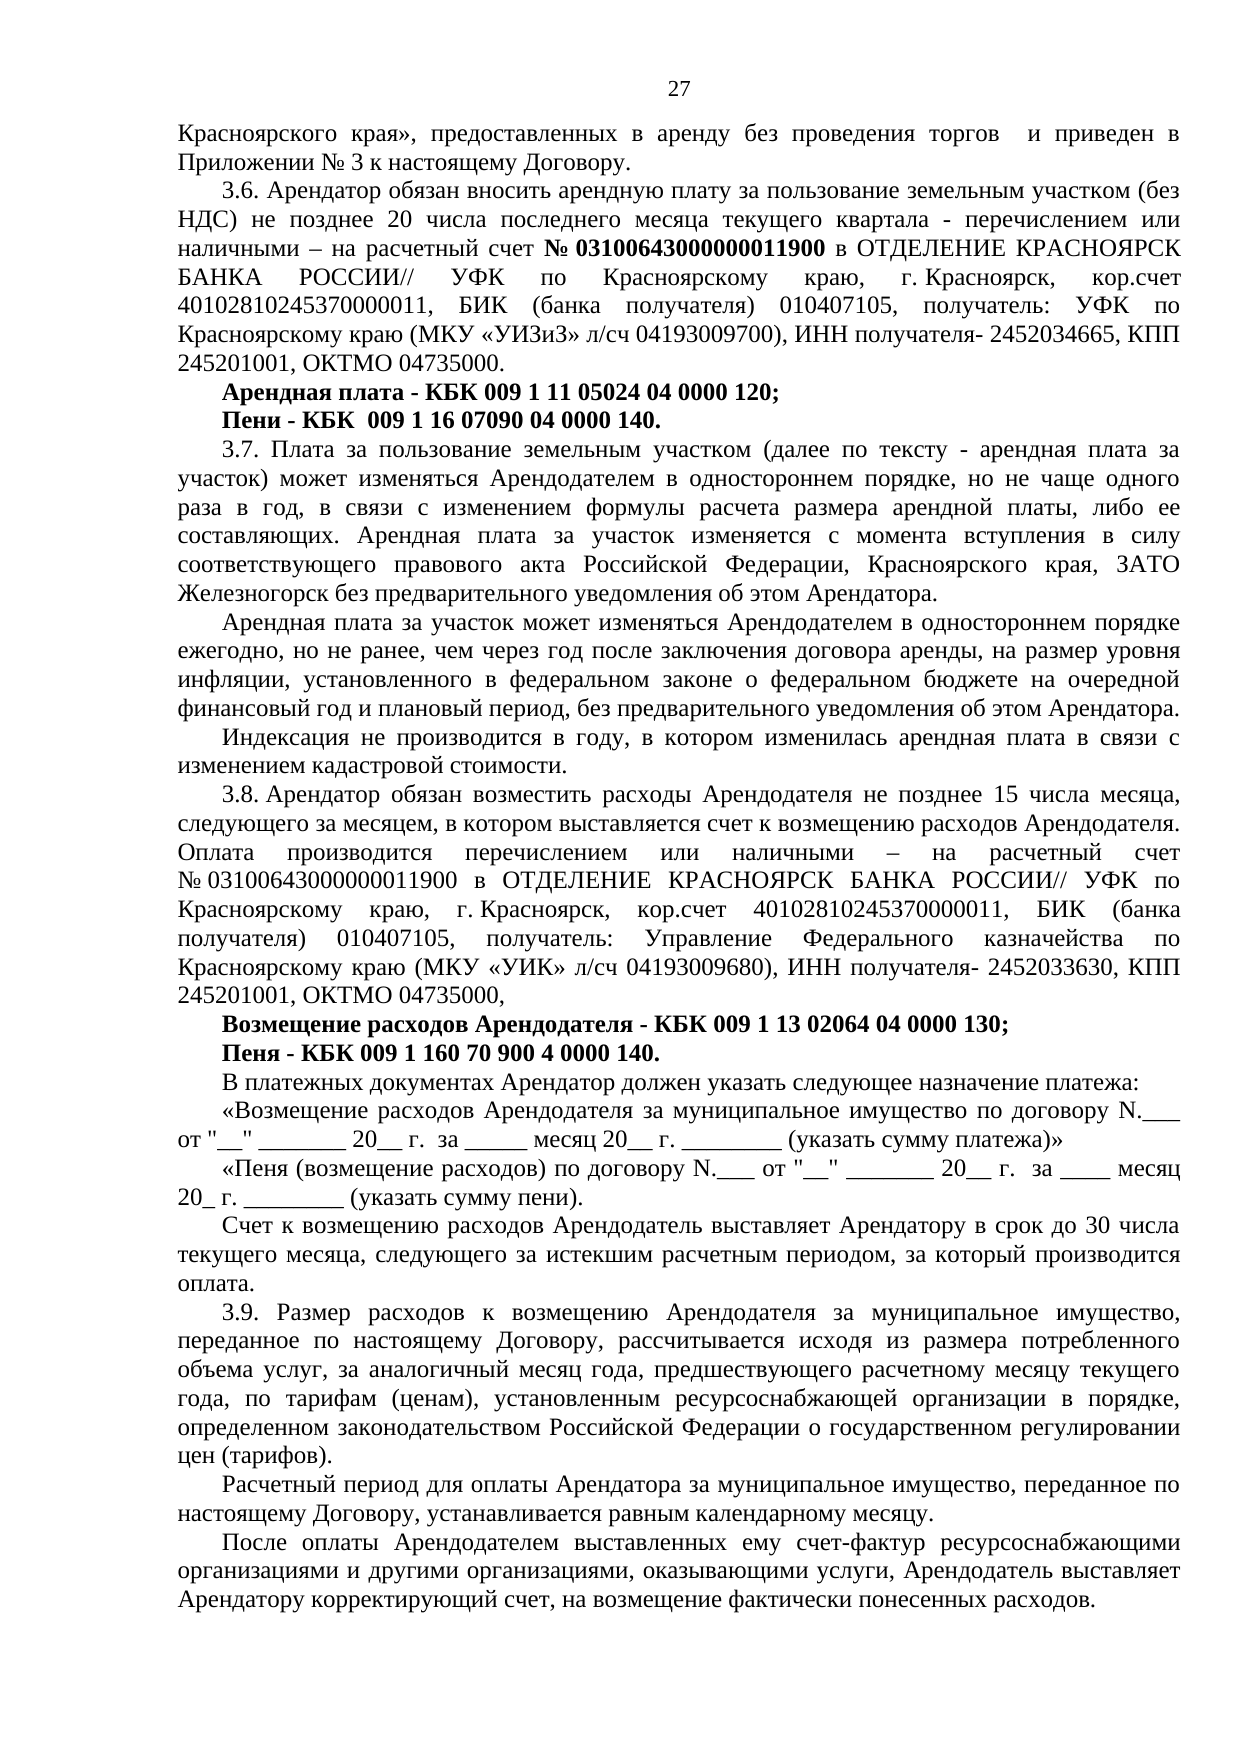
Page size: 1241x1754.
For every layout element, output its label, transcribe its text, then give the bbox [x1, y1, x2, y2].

text Арендная плата за участок может изменяться Арендодателем в одностороннем порядке ежегодно, но не ранее, чем через год после заключения договора аренды, на размер уровня инфляции, установленного в федеральном законе о федеральном бюджете на очередной финансовый год и плановый период, без предварительного уведомления об этом Арендатора. [177, 607, 1181, 722]
text 3.7. Плата за пользование земельным участком (далее по тексту - арендная плата за участок) может изменяться Арендодателем в одностороннем порядке, но не чаще одного раза в год, в связи с изменением формулы расчета размера арендной платы, либо ее составляющих. Арендная плата за участок изменяется с момента вступления в силу соответствующего правового акта Российской Федерации, Красноярского края, ЗАТО Железногорск без предварительного уведомления об этом Арендатора. [177, 434, 1181, 607]
text После оплаты Арендодателем выставленных ему счет-фактур ресурсоснабжающими организациями и другими организациями, оказывающими услуги, Арендодатель выставляет Арендатору корректирующий счет, на возмещение фактически понесенных расходов. [177, 1527, 1181, 1613]
text 3.6. Арендатор обязан вносить арендную плату за пользование земельным участком (без НДС) не позднее 20 числа последнего месяца текущего квартала - перечислением или наличными – на расчетный счет № 03100643000000011900 в ОТДЕЛЕНИЕ КРАСНОЯРСК БАНКА РОССИИ// УФК по Красноярскому краю, г. Красноярск, кор.счет 40102810245370000011, БИК (банка получателя) 010407105, получатель: УФК по Красноярскому краю (МКУ «УИЗиЗ» л/сч 04193009700), ИНН получателя- 2452034665, КПП 245201001, ОКТМО 04735000. [177, 176, 1181, 377]
text Пени - КБК 009 1 16 07090 04 0000 140. [177, 406, 1181, 434]
text «Возмещение расходов Арендодателя за муниципальное имущество по договору N.___ от "__" _______ 20__ г. за _____ месяц 20__ г. ________ (указать сумму платежа)» [177, 1096, 1181, 1153]
text Счет к возмещению расходов Арендодатель выставляет Арендатору в срок до 30 числа текущего месяца, следующего за истекшим расчетным периодом, за который производится оплата. [177, 1211, 1181, 1297]
text Расчетный период для оплаты Арендатора за муниципальное имущество, переданное по настоящему Договору, устанавливается равным календарному месяцу. [177, 1469, 1181, 1527]
text «Пеня (возмещение расходов) по договору N.___ от "__" _______ 20__ г. за ____ месяц 20_ г. ________ (указать сумму пени). [177, 1153, 1181, 1211]
text Возмещение расходов Арендодателя - КБК 009 1 13 02064 04 0000 130; [177, 1009, 1181, 1038]
text 3.9. Размер расходов к возмещению Арендодателя за муниципальное имущество, переданное по настоящему Договору, рассчитывается исходя из размера потребленного объема услуг, за аналогичный месяц года, предшествующего расчетному месяцу текущего года, по тарифам (ценам), установленным ресурсоснабжающей организации в порядке, определенном законодательством Российской Федерации о государственном регулировании цен (тарифов). [177, 1297, 1181, 1469]
text Индексация не производится в году, в котором изменилась арендная плата в связи с изменением кадастровой стоимости. [177, 722, 1181, 779]
text Пеня - КБК 009 1 160 70 900 4 0000 140. [177, 1038, 1181, 1067]
text Арендная плата - КБК 009 1 11 05024 04 0000 120; [177, 377, 1181, 406]
text 3.8. Арендатор обязан возместить расходы Арендодателя не позднее 15 числа месяца, следующего за месяцем, в котором выставляется счет к возмещению расходов Арендодателя. Оплата производится перечислением или наличными – на расчетный счет № 03100643000000011900 в ОТДЕЛЕНИЕ КРАСНОЯРСК БАНКА РОССИИ// УФК по Красноярскому краю, г. Красноярск, кор.счет 40102810245370000011, БИК (банка получателя) 010407105, получатель: Управление Федерального казначейства по Красноярскому краю (МКУ «УИК» л/сч 04193009680), ИНН получателя- 2452033630, КПП 245201001, ОКТМО 04735000, [177, 779, 1181, 1009]
text В платежных документах Арендатор должен указать следующее назначение платежа: [177, 1067, 1181, 1096]
